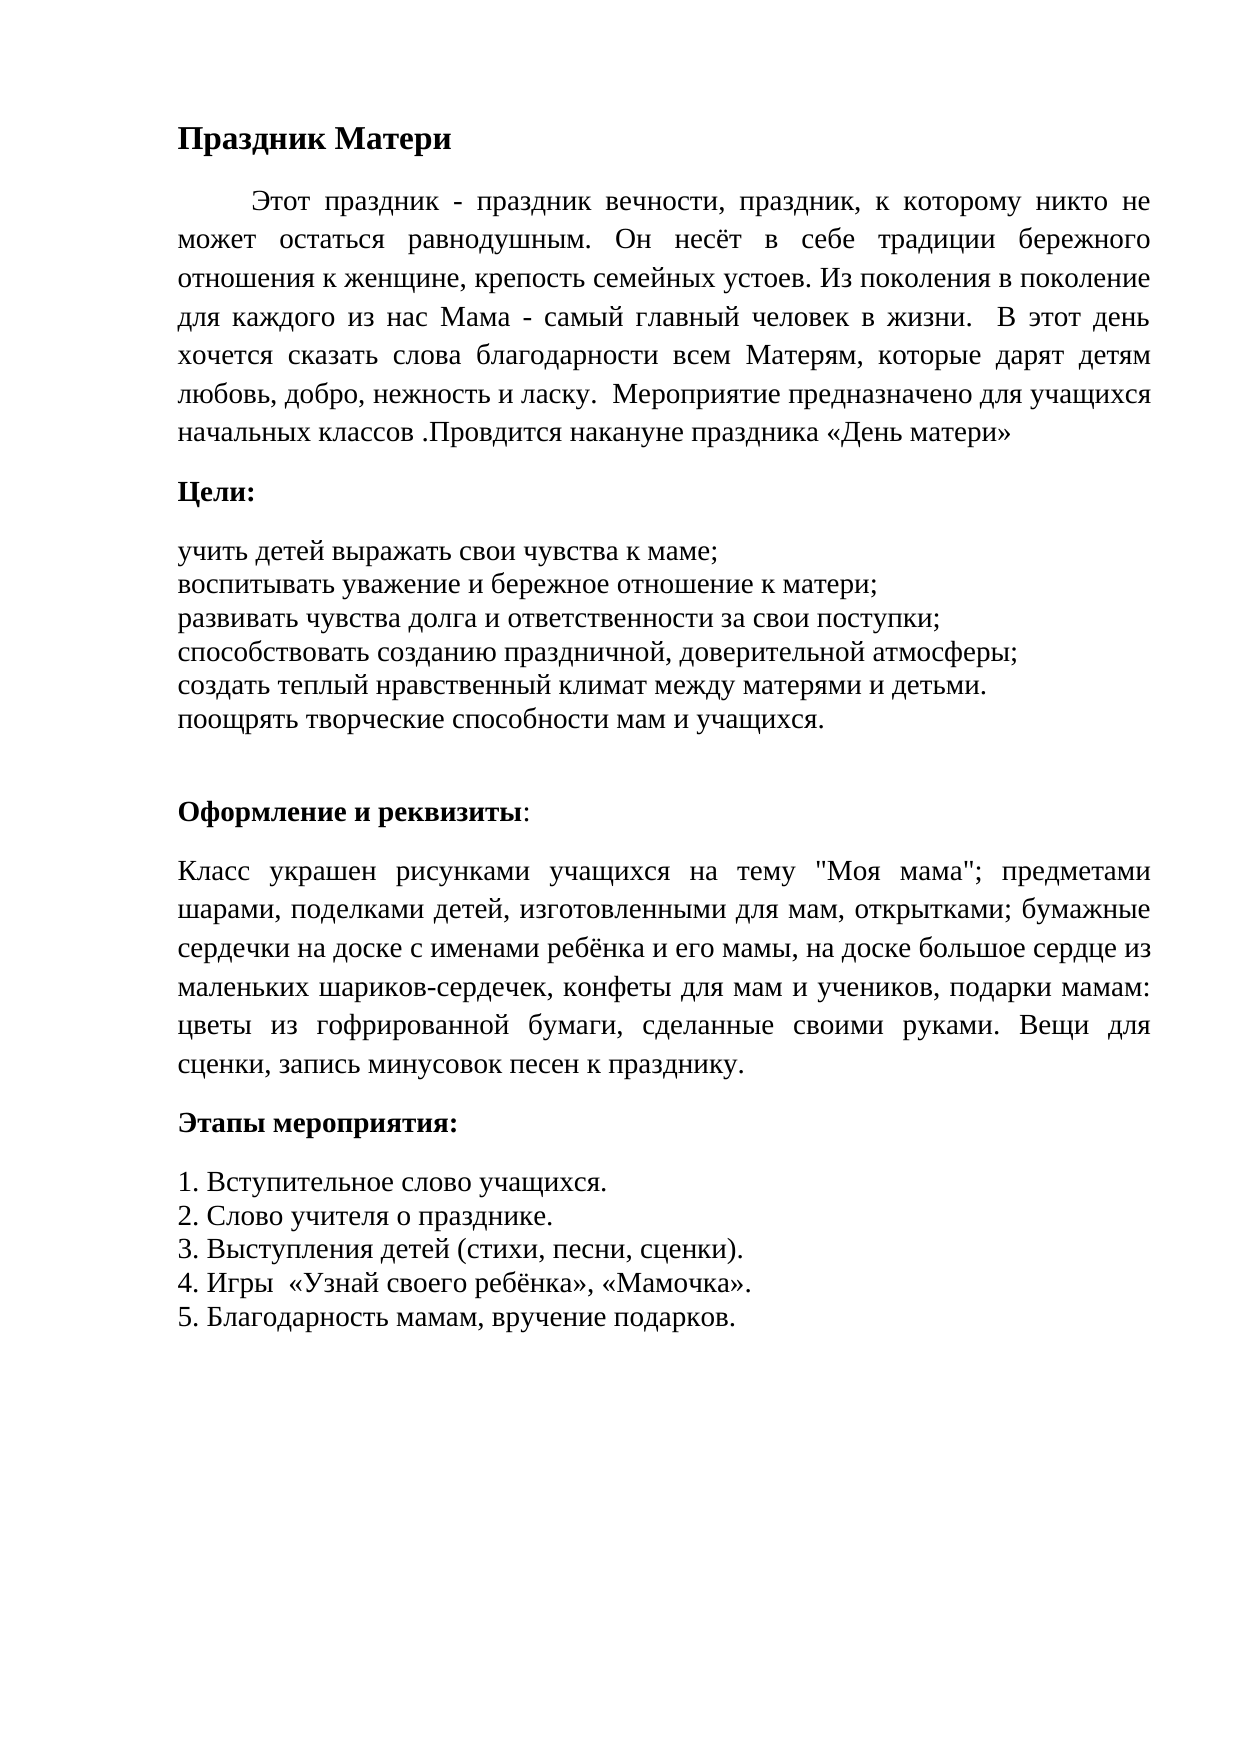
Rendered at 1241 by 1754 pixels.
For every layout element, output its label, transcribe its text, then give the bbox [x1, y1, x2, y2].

text Праздник Матери [177, 118, 1152, 156]
text 5. Благодарность мамам, вручение подарков. [177, 1299, 1152, 1332]
text создать теплый нравственный климат между матерями и детьми. [177, 667, 1152, 701]
text способствовать созданию праздничной, доверительной атмосферы; [177, 634, 1152, 667]
text Этапы мероприятия: [177, 1105, 1152, 1139]
text поощрять творческие способности мам и учащихся. [177, 701, 1152, 734]
text Этот праздник - праздник вечности, праздник, к которому никто не может остаться равнодушным. Он несёт в себе традиции бережного отношения к женщине, крепость семейных устоев. Из поколения в поколение для каждого из нас Мама - самый главный человек в жизни. В этот день хочется сказать слова благодарности всем Матерям, которые дарят детям любовь, добро, нежность и ласку. Мероприятие предназначено для учащихся начальных классов .Провдится накануне праздника «День матери» [177, 183, 1152, 448]
text Цели: [177, 474, 1152, 507]
text учить детей выражать свои чувства к маме; [177, 533, 1152, 567]
text 4. Игры «Узнай своего ребёнка», «Мамочка». [177, 1265, 1152, 1299]
text 2. Слово учителя о празднике. [177, 1198, 1152, 1232]
text развивать чувства долга и ответственности за свои поступки; [177, 600, 1152, 634]
text 1. Вступительное слово учащихся. [177, 1164, 1152, 1198]
text 3. Выступления детей (стихи, песни, сценки). [177, 1232, 1152, 1265]
text Класс украшен рисунками учащихся на тему "Моя мама"; предметами шарами, поделками детей, изготовленными для мам, открытками; бумажные сердечки на доске с именами ребёнка и его мамы, на доске большое сердце из маленьких шариков-сердечек, конфеты для мам и учеников, подарки мамам: цветы из гофрированной бумаги, сделанные своими руками. Вещи для сценки, запись минусовок песен к празднику. [177, 853, 1152, 1079]
text воспитывать уважение и бережное отношение к матери; [177, 567, 1152, 600]
text Оформление и реквизиты: [177, 794, 1152, 827]
